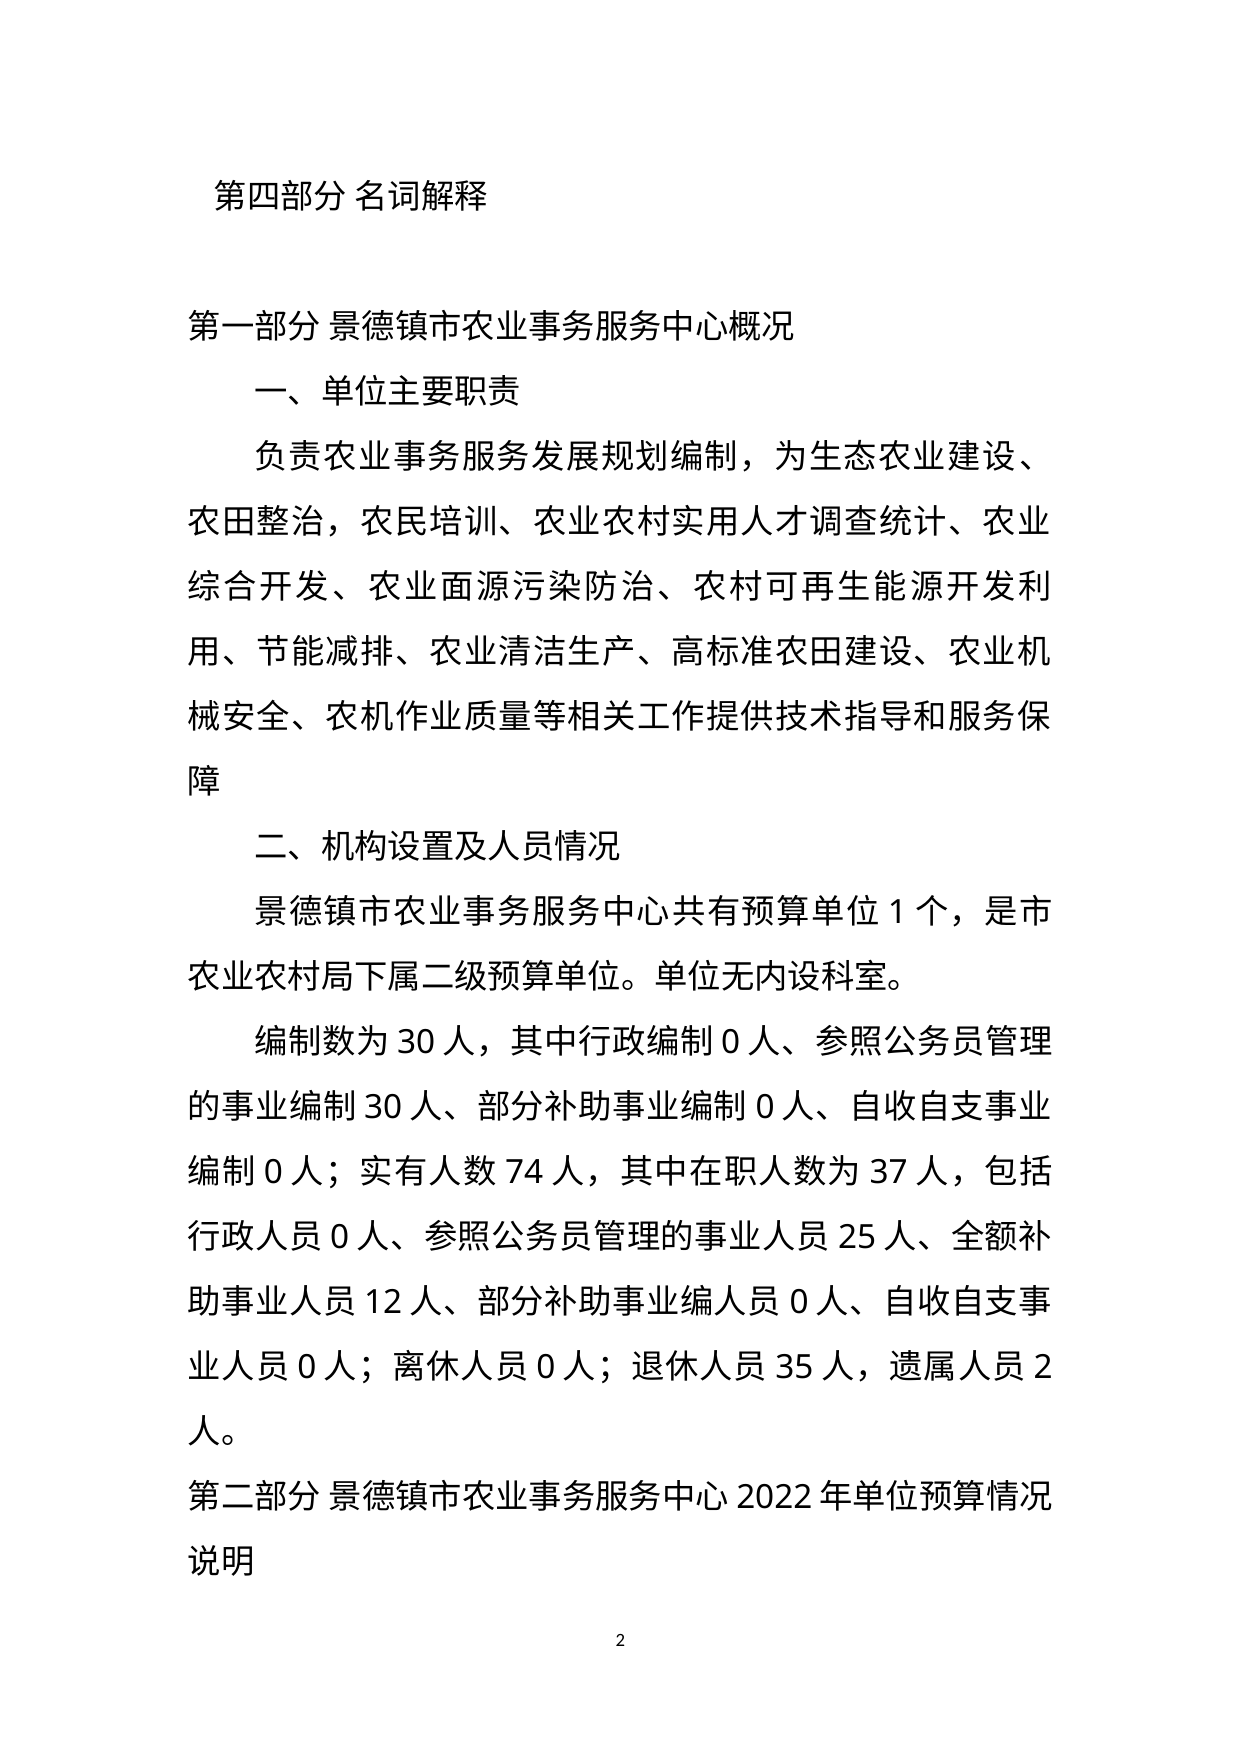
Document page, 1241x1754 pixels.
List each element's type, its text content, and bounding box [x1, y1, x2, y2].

text 第二部分 景德镇市农业事务服务中心2022年单位预算情况说明 [187, 1462, 1053, 1592]
text 第一部分 景德镇市农业事务服务中心概况 [187, 292, 1053, 357]
text 一、单位主要职责 [187, 357, 1053, 422]
text 编制数为30人，其中行政编制0人、参照公务员管理的事业编制30人、部分补助事业编制0人、自收自支事业编制0人；实有人数74人，其中在职人数为37人，包括行政人员0人、参照公务员管理的事业人员25人、全额补助事业人员12人、部分补助事业编人员0人、自收自支事业人员0人；离休人员0人；退休人员35人，遗属人员2人。 [187, 1007, 1053, 1462]
text 景德镇市农业事务服务中心共有预算单位1个，是市农业农村局下属二级预算单位。单位无内设科室。 [187, 877, 1053, 1007]
text 负责农业事务服务发展规划编制，为生态农业建设、农田整治，农民培训、农业农村实用人才调查统计、农业综合开发、农业面源污染防治、农村可再生能源开发利用、节能减排、农业清洁生产、高标准农田建设、农业机械安全、农机作业质量等相关工作提供技术指导和服务保障 [187, 422, 1053, 812]
text 二、机构设置及人员情况 [187, 812, 1053, 877]
text 第四部分 名词解释 [187, 162, 1053, 227]
